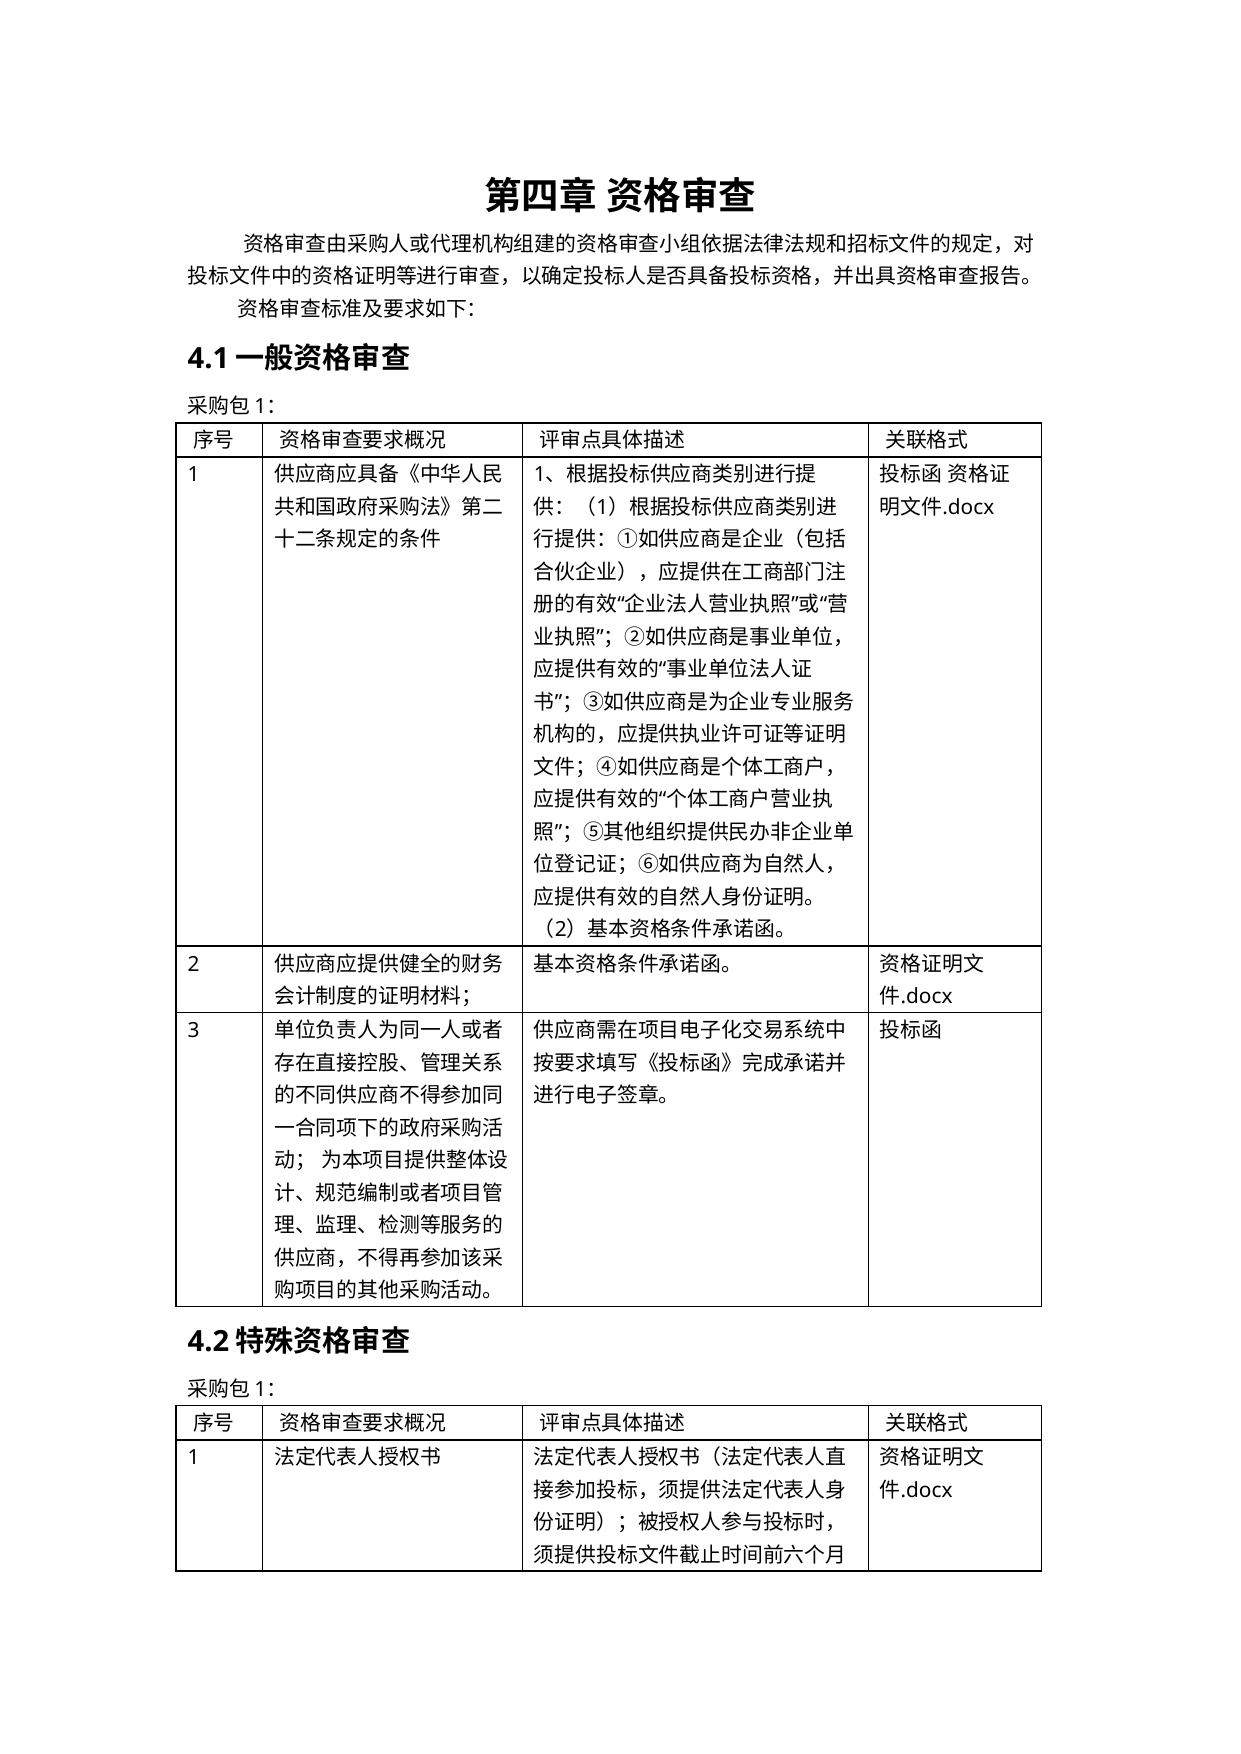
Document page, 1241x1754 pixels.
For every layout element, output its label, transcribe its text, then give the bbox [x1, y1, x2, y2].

table_header 资格审查要求概况 [263, 1406, 522, 1439]
table_cell 1、根据投标供应商类别进行提供：（1）根据投标供应商类别进行提供：①如供应商是企业（包括合伙企业），应提供在工商部门注册的有效“企业法人营业执照”或“营业执照”；②如供应商是事业单位，应提供有效的“事业单位法人证书”；③如供应商是为企业专业服务机构的，应提供执业许可证等证明文件；④如供应商是个体工商户，应提供有效的“个体工商户营业执照”；⑤其他组织提供民办非企业单位登记证；⑥如供应商为自然人，应提供有效的自然人身份证明。 （2）基本资格条件承诺函。 [523, 458, 868, 945]
table_cell 3 [177, 1013, 262, 1306]
table_cell 单位负责人为同一人或者存在直接控股、管理关系的不同供应商不得参加同一合同项下的政府采购活动； 为本项目提供整体设计、规范编制或者项目管理、监理、检测等服务的供应商，不得再参加该采购项目的其他采购活动。 [263, 1013, 522, 1306]
table_cell 法定代表人授权书 [263, 1441, 522, 1570]
table_header 资格审查要求概况 [263, 424, 522, 456]
table_cell 基本资格条件承诺函。 [523, 947, 868, 1012]
table_cell 资格证明文件.docx [869, 947, 1041, 1012]
text 资格审查由采购人或代理机构组建的资格审查小组依据法律法规和招标文件的规定，对投标文件中的资格证明等进行审查，以确定投标人是否具备投标资格，并出具资格审查报告。 [187, 227, 1053, 292]
table_header 关联格式 [869, 1406, 1041, 1439]
table_cell 投标函 资格证明文件.docx [869, 458, 1041, 945]
table_cell 1 [177, 1441, 262, 1570]
table_header 序号 [177, 424, 262, 456]
table_header 评审点具体描述 [523, 424, 868, 456]
table_header 评审点具体描述 [523, 1406, 868, 1439]
table_cell 供应商应提供健全的财务会计制度的证明材料； [263, 947, 522, 1012]
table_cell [523, 1441, 868, 1570]
table_cell 供应商需在项目电子化交易系统中按要求填写《投标函》完成承诺并进行电子签章。 [523, 1013, 868, 1306]
table_cell 投标函 [869, 1013, 1041, 1306]
table_cell 资格证明文件.docx [869, 1441, 1041, 1570]
text 第四章 资格审查 [187, 162, 1053, 227]
table_cell 2 [177, 947, 262, 1012]
text 资格审查标准及要求如下： [187, 292, 1053, 324]
text 采购包1： [187, 1372, 1053, 1405]
text 4.1一般资格审查 [187, 324, 1053, 389]
table_cell 1 [177, 458, 262, 945]
table_header 关联格式 [869, 424, 1041, 456]
table_cell 供应商应具备《中华人民共和国政府采购法》第二十二条规定的条件 [263, 458, 522, 945]
table_header 序号 [177, 1406, 262, 1439]
text 4.2特殊资格审查 [187, 1307, 1053, 1372]
text 采购包1： [187, 389, 1053, 422]
